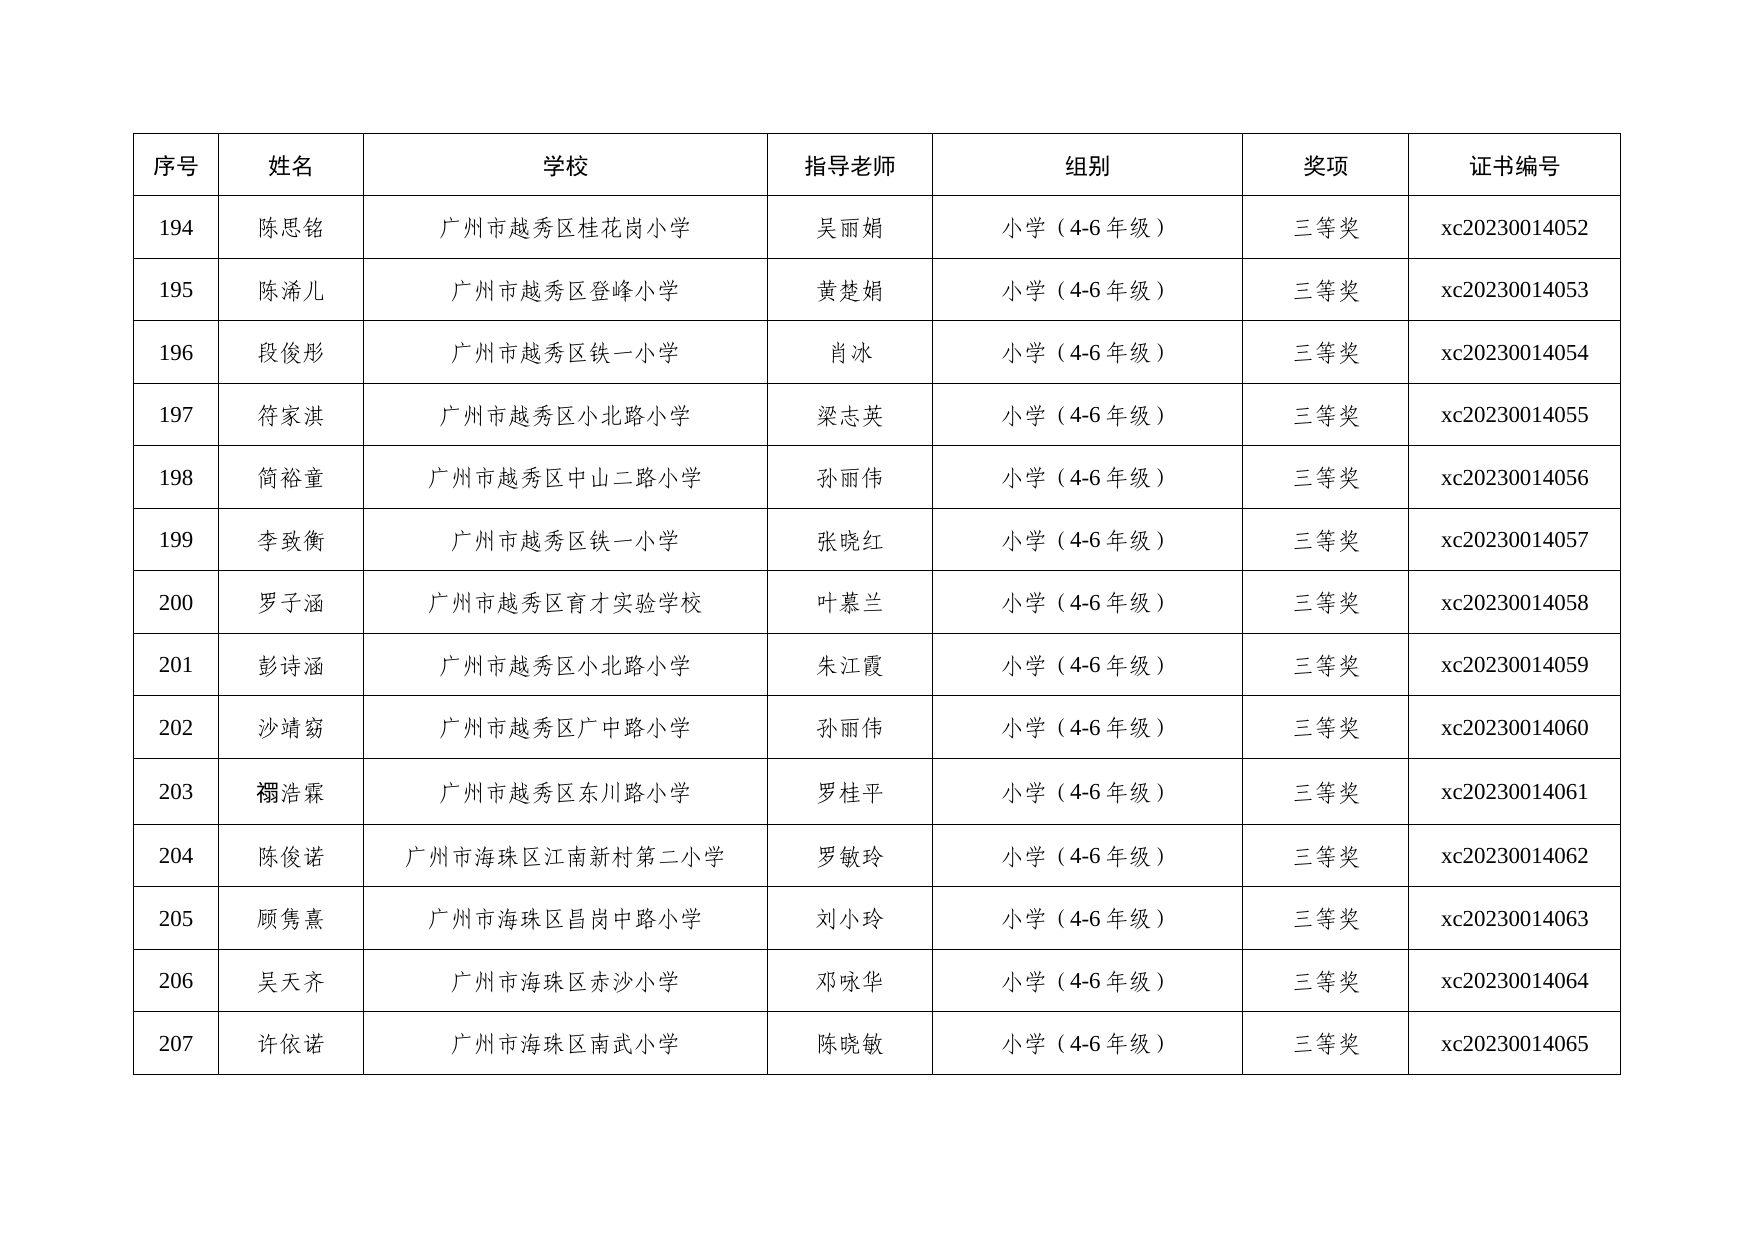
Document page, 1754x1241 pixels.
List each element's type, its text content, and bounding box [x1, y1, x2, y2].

table_cell 广州市越秀区中山二路小学 [364, 446, 767, 508]
table_cell 三等奖 [1243, 196, 1408, 258]
table_cell 广州市海珠区南武小学 [364, 1012, 767, 1074]
table_cell 三等奖 [1243, 571, 1408, 633]
table_cell xc20230014059 [1409, 634, 1620, 695]
table_cell 广州市越秀区小北路小学 [364, 634, 767, 695]
table_cell 小学（4-6年级） [933, 1012, 1242, 1074]
table_cell 小学（4-6年级） [933, 634, 1242, 695]
table_cell 简裕童 [219, 446, 363, 508]
table_cell 肖冰 [768, 321, 932, 383]
table_cell 204 [134, 825, 218, 886]
table_cell 195 [134, 259, 218, 320]
table_cell 三等奖 [1243, 759, 1408, 824]
table_cell 三等奖 [1243, 384, 1408, 445]
table_cell 段俊彤 [219, 321, 363, 383]
table_cell 小学（4-6年级） [933, 825, 1242, 886]
table_cell 三等奖 [1243, 509, 1408, 570]
table_cell xc20230014060 [1409, 696, 1620, 758]
table_cell xc20230014065 [1409, 1012, 1620, 1074]
table_cell 广州市海珠区江南新村第二小学 [364, 825, 767, 886]
table_cell 三等奖 [1243, 696, 1408, 758]
table_cell 陈俊诺 [219, 825, 363, 886]
table_header 奖项 [1243, 134, 1408, 195]
table_cell 吴丽娟 [768, 196, 932, 258]
table_cell xc20230014052 [1409, 196, 1620, 258]
table_cell 三等奖 [1243, 259, 1408, 320]
table_cell 广州市越秀区小北路小学 [364, 384, 767, 445]
table_cell 叶慕兰 [768, 571, 932, 633]
table_cell 刘小玲 [768, 887, 932, 949]
table_cell 广州市越秀区东川路小学 [364, 759, 767, 824]
table_cell xc20230014061 [1409, 759, 1620, 824]
table_cell 陈思铭 [219, 196, 363, 258]
table_cell 沙靖窈 [219, 696, 363, 758]
table_cell 194 [134, 196, 218, 258]
table_header 指导老师 [768, 134, 932, 195]
table_cell 小学（4-6年级） [933, 509, 1242, 570]
table_cell xc20230014057 [1409, 509, 1620, 570]
table_cell 206 [134, 950, 218, 1011]
table_cell 199 [134, 509, 218, 570]
table_cell 三等奖 [1243, 950, 1408, 1011]
table_cell 广州市越秀区育才实验学校 [364, 571, 767, 633]
table_cell 201 [134, 634, 218, 695]
table_cell 广州市越秀区铁一小学 [364, 321, 767, 383]
table_cell 三等奖 [1243, 887, 1408, 949]
table_cell 孙丽伟 [768, 446, 932, 508]
table_cell xc20230014056 [1409, 446, 1620, 508]
table_cell 小学（4-6年级） [933, 321, 1242, 383]
table_cell 小学（4-6年级） [933, 887, 1242, 949]
table_cell 203 [134, 759, 218, 824]
table_cell 小学（4-6年级） [933, 950, 1242, 1011]
table_cell 小学（4-6年级） [933, 259, 1242, 320]
table_cell 小学（4-6年级） [933, 446, 1242, 508]
table_cell 广州市越秀区广中路小学 [364, 696, 767, 758]
table_cell 三等奖 [1243, 321, 1408, 383]
table_cell xc20230014064 [1409, 950, 1620, 1011]
table_cell 207 [134, 1012, 218, 1074]
table_header 姓名 [219, 134, 363, 195]
table_header 序号 [134, 134, 218, 195]
table_cell 198 [134, 446, 218, 508]
table_cell 广州市越秀区桂花岗小学 [364, 196, 767, 258]
table_cell 三等奖 [1243, 634, 1408, 695]
table_header 学校 [364, 134, 767, 195]
table_cell xc20230014055 [1409, 384, 1620, 445]
table_cell 200 [134, 571, 218, 633]
table_cell xc20230014062 [1409, 825, 1620, 886]
table_cell 梁志英 [768, 384, 932, 445]
table_cell 三等奖 [1243, 446, 1408, 508]
table_cell 202 [134, 696, 218, 758]
table_cell 小学（4-6年级） [933, 571, 1242, 633]
table_cell 广州市海珠区昌岗中路小学 [364, 887, 767, 949]
table_cell 孙丽伟 [768, 696, 932, 758]
table_cell 罗子涵 [219, 571, 363, 633]
table_cell 小学（4-6年级） [933, 384, 1242, 445]
table_cell 三等奖 [1243, 825, 1408, 886]
table_cell 朱江霞 [768, 634, 932, 695]
table_cell 196 [134, 321, 218, 383]
table_cell 吴天齐 [219, 950, 363, 1011]
table_cell 彭诗涵 [219, 634, 363, 695]
table_cell 小学（4-6年级） [933, 196, 1242, 258]
table_cell 广州市越秀区登峰小学 [364, 259, 767, 320]
table_cell 三等奖 [1243, 1012, 1408, 1074]
table_cell 符家淇 [219, 384, 363, 445]
table_cell 李致衡 [219, 509, 363, 570]
table_cell xc20230014054 [1409, 321, 1620, 383]
table_header 证书编号 [1409, 134, 1620, 195]
table_cell xc20230014063 [1409, 887, 1620, 949]
table_cell 罗敏玲 [768, 825, 932, 886]
table_cell 陈浠儿 [219, 259, 363, 320]
table_cell 197 [134, 384, 218, 445]
table_cell xc20230014058 [1409, 571, 1620, 633]
table_header 组别 [933, 134, 1242, 195]
table_cell 广州市越秀区铁一小学 [364, 509, 767, 570]
table_cell 陈晓敏 [768, 1012, 932, 1074]
table_cell 广州市海珠区赤沙小学 [364, 950, 767, 1011]
table_cell 罗桂平 [768, 759, 932, 824]
table_cell xc20230014053 [1409, 259, 1620, 320]
table_cell 黄楚娟 [768, 259, 932, 320]
table_cell 许依诺 [219, 1012, 363, 1074]
table_cell 小学（4-6年级） [933, 759, 1242, 824]
table_cell 禤浩霖 [219, 759, 363, 824]
table_cell 邓咏华 [768, 950, 932, 1011]
table_cell 顾隽熹 [219, 887, 363, 949]
table_cell 205 [134, 887, 218, 949]
table_cell 小学（4-6年级） [933, 696, 1242, 758]
table_cell 张晓红 [768, 509, 932, 570]
